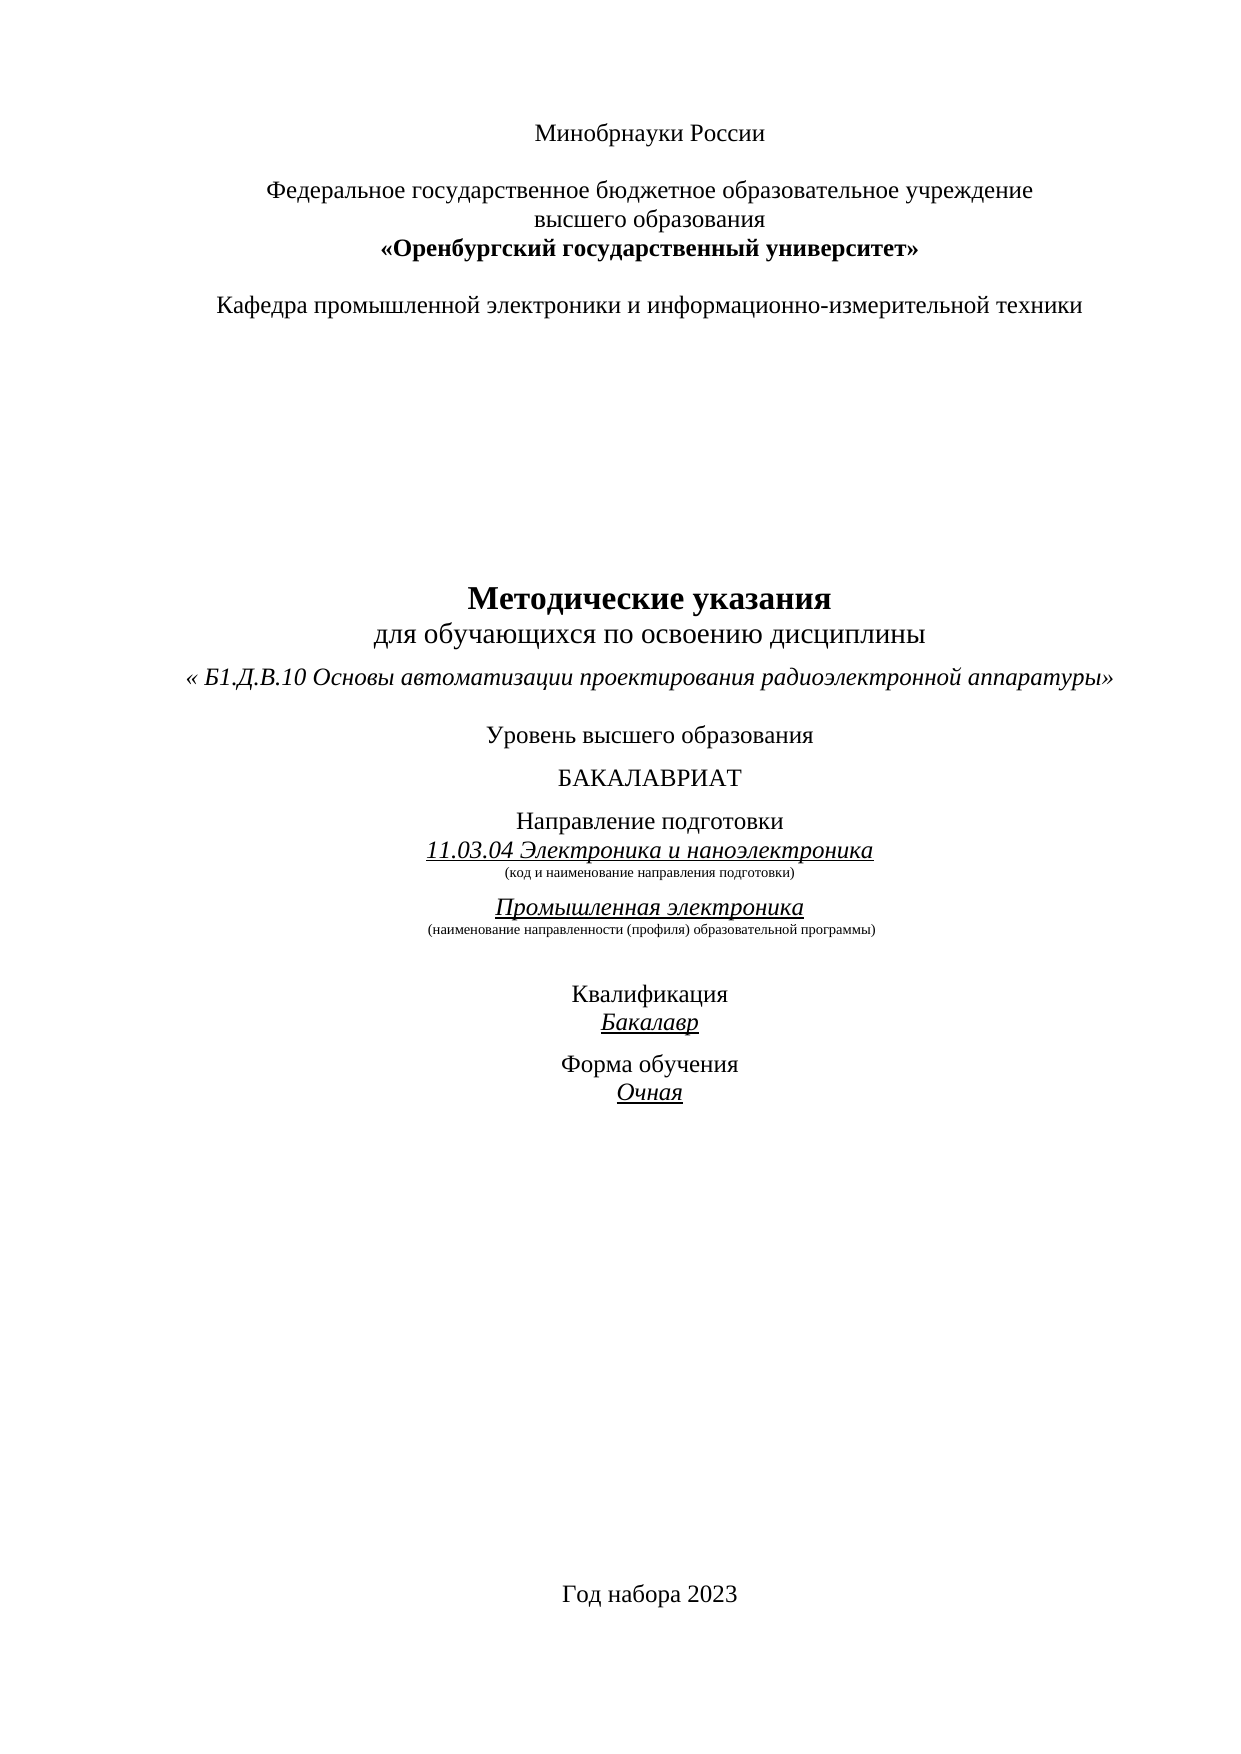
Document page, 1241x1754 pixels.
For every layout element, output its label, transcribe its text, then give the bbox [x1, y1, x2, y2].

text Уровень высшего образования [118, 720, 1181, 749]
text для обучающихся по освоению дисциплины [118, 616, 1181, 650]
text Квалификация [118, 979, 1181, 1007]
text Бакалавр [118, 1007, 1181, 1036]
text Очная [118, 1077, 1181, 1106]
text Направление подготовки [118, 806, 1181, 835]
text 11.03.04 Электроника и наноэлектроника [118, 835, 1181, 864]
text БАКАЛАВРИАТ [118, 763, 1181, 792]
text Кафедра промышленной электроники и информационно-измерительной техники [118, 291, 1181, 319]
text « Б1.Д.В.10 Основы автоматизации проектирования радиоэлектронной аппаратуры» [118, 662, 1181, 691]
text высшего образования [118, 204, 1181, 233]
text Минобрнауки России [118, 118, 1181, 147]
text Федеральное государственное бюджетное образовательное учреждение [118, 176, 1181, 204]
text «Оренбургский государственный университет» [118, 233, 1181, 262]
text Форма обучения [118, 1049, 1181, 1077]
text (код и наименование направления подготовки) [118, 864, 1181, 892]
text Год набора 2023 [118, 1579, 1181, 1607]
text (наименование направленности (профиля) образовательной программы) [118, 921, 1181, 950]
text Промышленная электроника [118, 892, 1181, 921]
text Методические указания [118, 578, 1181, 616]
